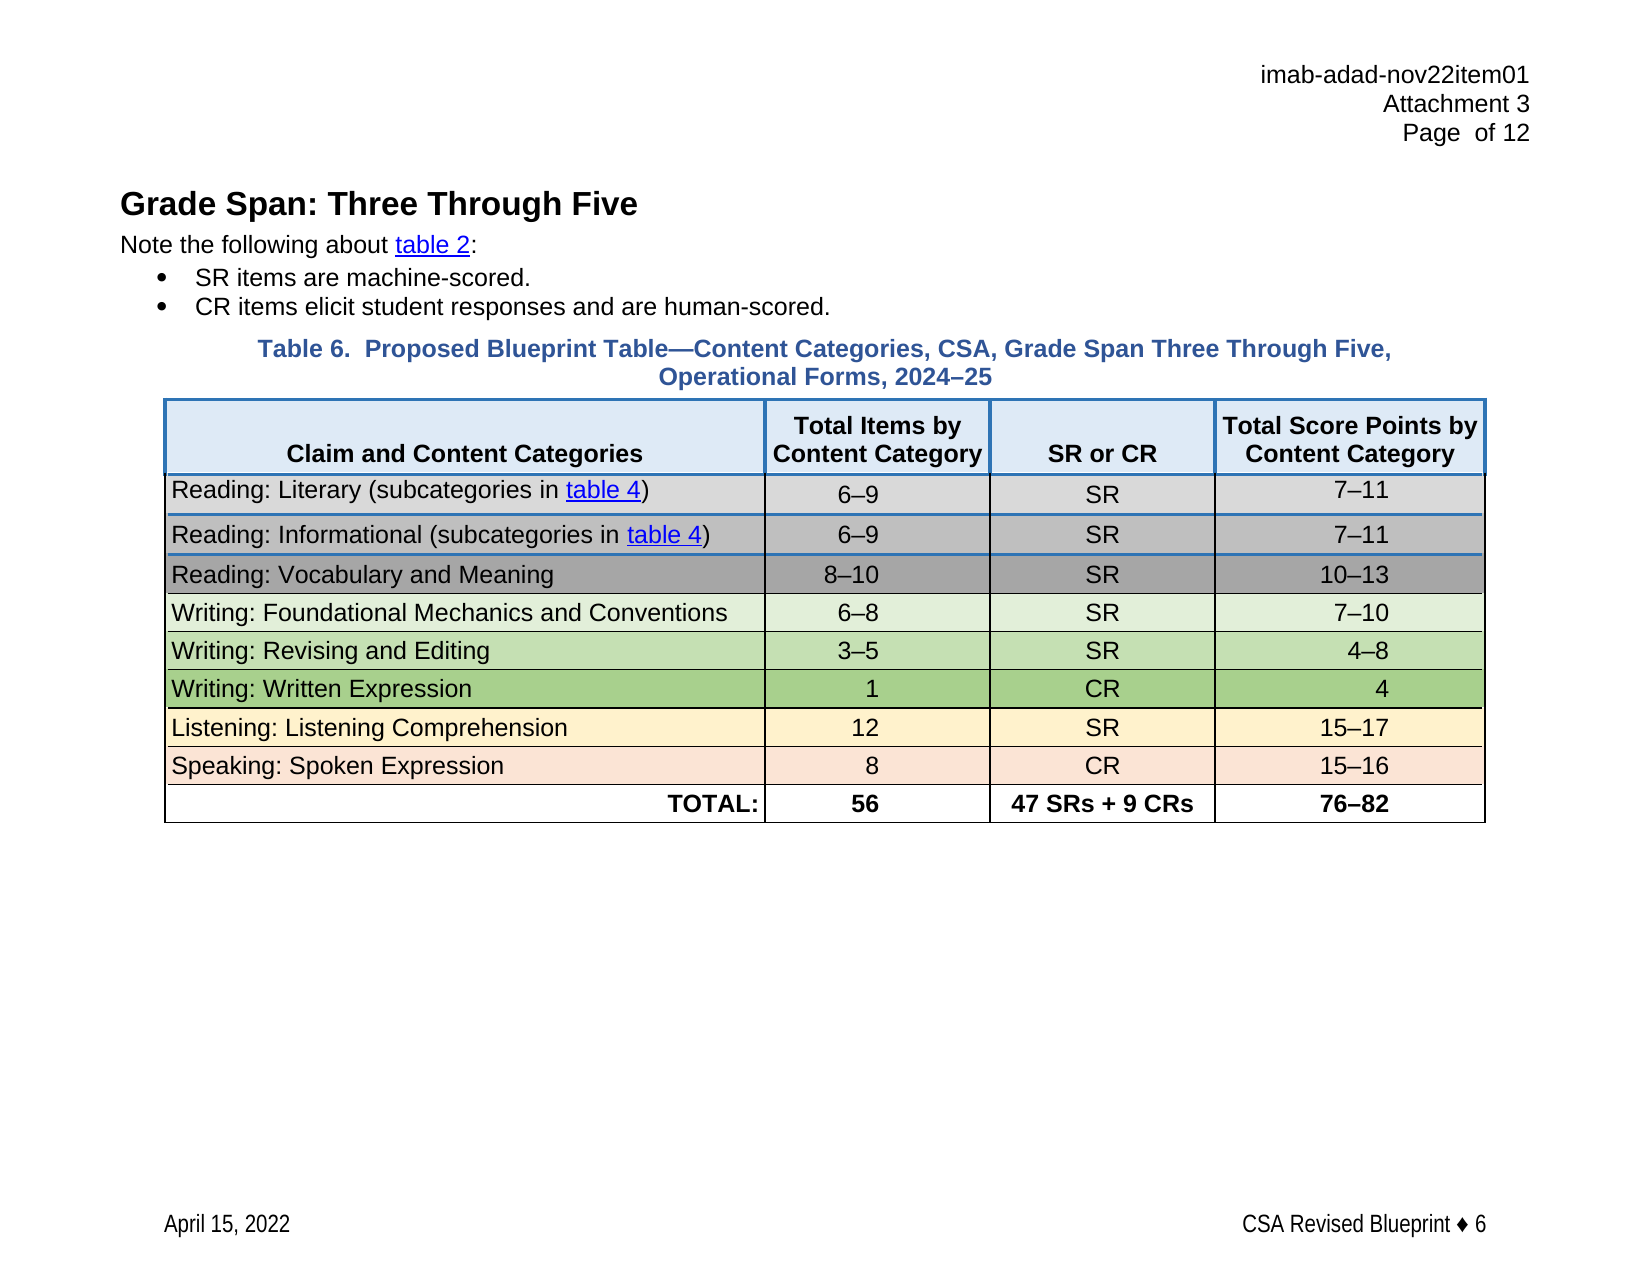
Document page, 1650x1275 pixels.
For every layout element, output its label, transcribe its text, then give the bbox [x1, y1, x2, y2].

table_cell Writing: Foundational Mechanics and Conventions [166, 593, 764, 631]
table_cell Reading: Literary (subcategories in table 4) [166, 474, 764, 513]
table_cell SR [991, 516, 1214, 553]
table_cell 47 SRs + 9 CRs [991, 785, 1214, 822]
table_cell Reading: Informational (subcategories in table 4) [166, 513, 764, 553]
table_cell 76–82 [1216, 784, 1484, 822]
table_cell 6–8 [766, 594, 989, 631]
table_cell 4–8 [1216, 631, 1484, 669]
table_cell 4 [1216, 669, 1484, 707]
table_cell SR [991, 476, 1214, 513]
table_cell 56 [766, 785, 989, 822]
table_cell Writing: Written Expression [166, 669, 764, 707]
table_cell Reading: Vocabulary and Meaning [166, 553, 764, 593]
table_cell CR [991, 747, 1214, 784]
table_cell SR [991, 556, 1214, 593]
text Note the following about table 2: [120, 231, 1530, 259]
table_header SR or CR [992, 401, 1213, 472]
table_cell 10–13 [1216, 553, 1484, 593]
table_cell SR [991, 594, 1214, 631]
table_cell 15–17 [1216, 708, 1484, 746]
table_cell 6–9 [766, 476, 989, 513]
table_cell 1 [766, 670, 989, 707]
table_cell Speaking: Spoken Expression [166, 746, 764, 784]
table_cell 8 [766, 747, 989, 784]
table_cell 8–10 [766, 556, 989, 593]
table_cell SR [991, 709, 1214, 746]
table_cell 12 [766, 709, 989, 746]
list SR items are machine-scored. [157, 263, 1530, 292]
table_cell TOTAL: [166, 784, 764, 822]
text Grade Span: Three Through Five [120, 184, 1530, 222]
table_header Total Score Points by Content Category [1217, 401, 1483, 472]
table_cell 7–11 [1216, 473, 1484, 513]
table_cell CR [991, 670, 1214, 707]
table_header Claim and Content Categories [167, 401, 763, 472]
table_cell Writing: Revising and Editing [166, 631, 764, 669]
table_cell Listening: Listening Comprehension [166, 708, 764, 746]
table_cell 7–11 [1216, 513, 1484, 553]
table_cell 6–9 [766, 516, 989, 553]
list CR items elicit student responses and are human-scored. [157, 292, 1530, 321]
table_cell 3–5 [766, 632, 989, 669]
table_cell 15–16 [1216, 746, 1484, 784]
table_header Total Items by Content Category [767, 401, 988, 472]
table_cell 7–10 [1216, 593, 1484, 631]
table_cell SR [991, 632, 1214, 669]
